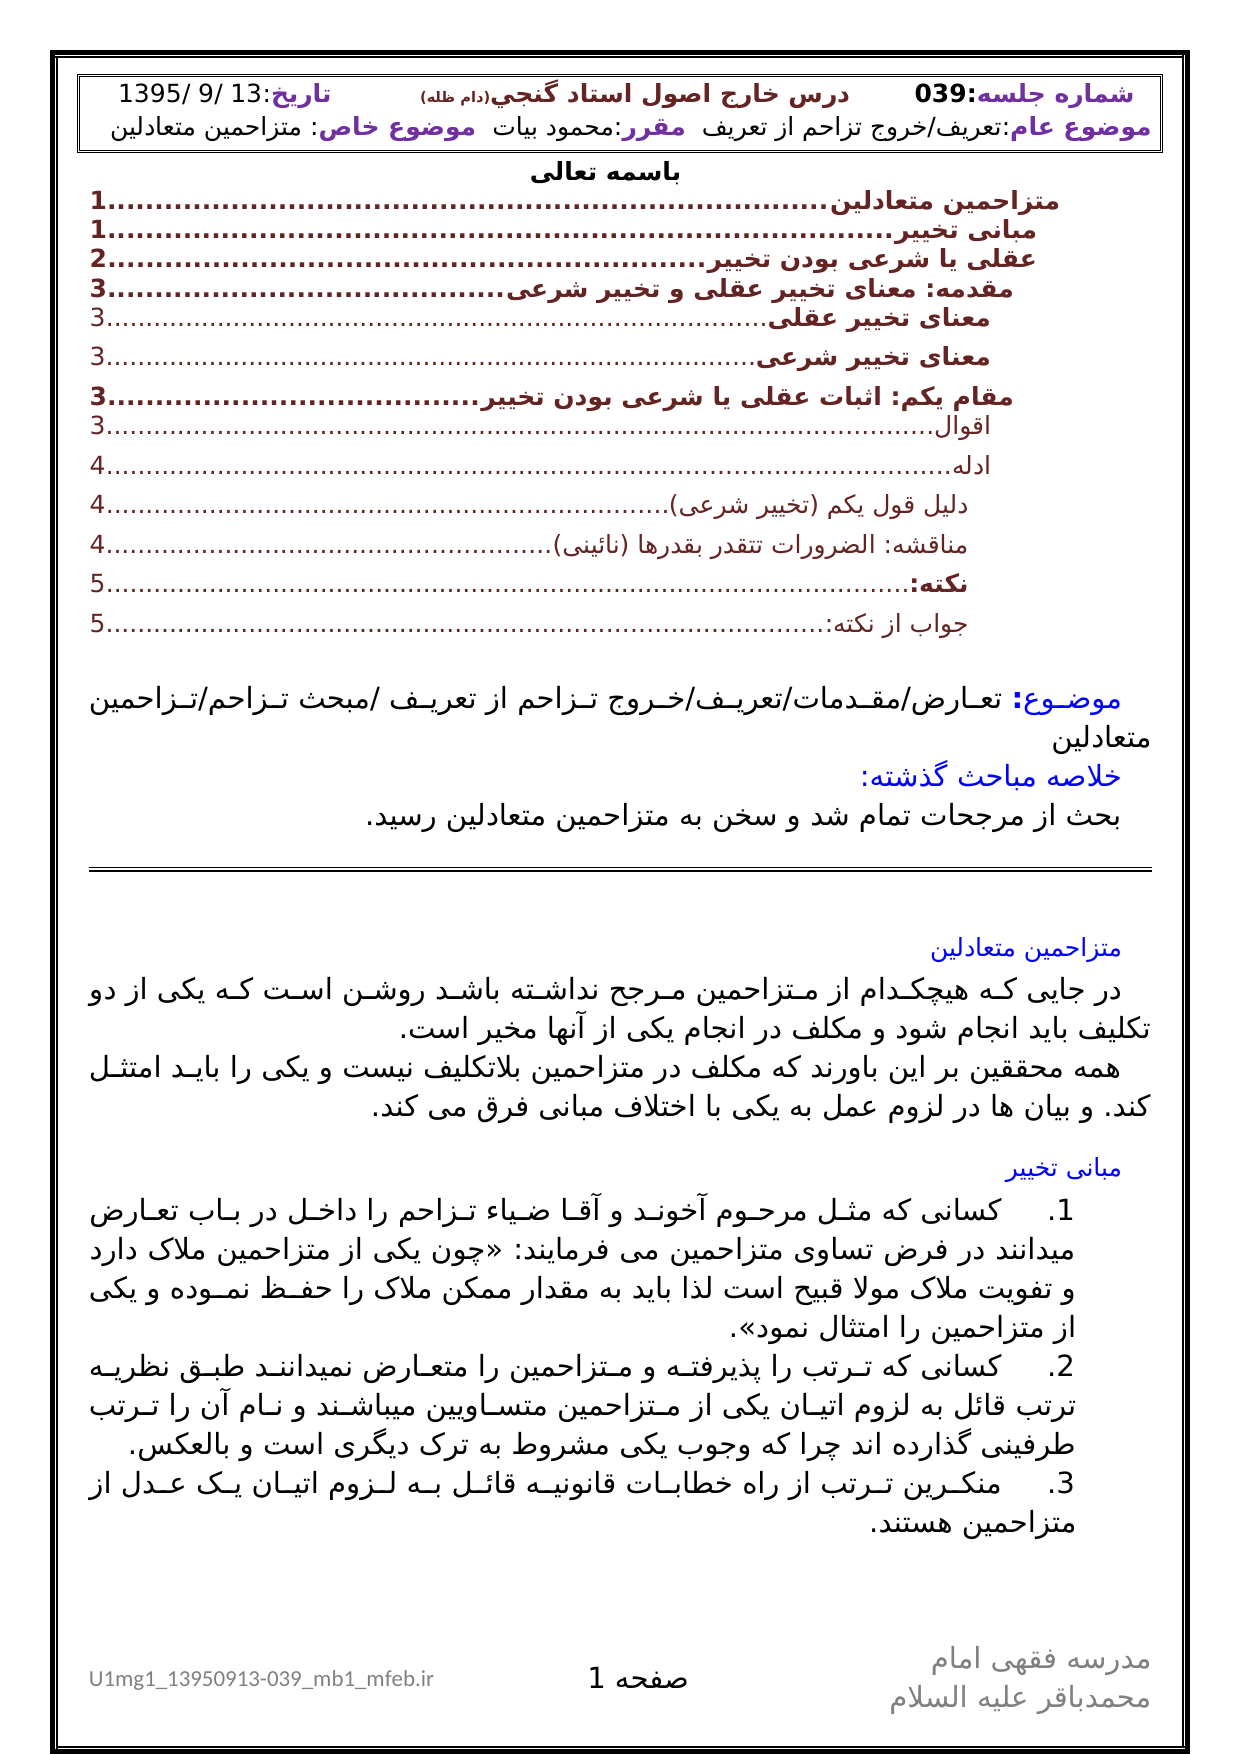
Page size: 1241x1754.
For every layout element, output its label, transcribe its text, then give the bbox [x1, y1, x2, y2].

text مناقشه: الضرورات تتقدر بقدرها (نائینی) 4 [89, 530, 968, 559]
text ادله 4 [89, 451, 991, 480]
subtitle متزاحمین متعادلین [89, 933, 1152, 962]
subtitle مبانی تخییر [89, 1153, 1152, 1183]
text نکته: 5 [89, 569, 968, 599]
text معنای تخییر عقلی 3 [89, 303, 991, 332]
text جواب از نکته: 5 [89, 609, 968, 638]
text عقلی یا شرعی بودن تخییر 2 [89, 244, 1037, 274]
list منکرین ترتب از راه خطابات قانونیه قائل به لزوم اتیان یک عدل از متزاحمین هستند. [89, 1466, 1077, 1539]
text مقام یکم: اثبات عقلی یا شرعی بودن تخییر 3 [89, 382, 1014, 411]
text همه محققین بر این باورند که مکلف در متزاحمین بلاتکلیف نیست و یکی را باید امتثل کند. و بیان ها در لزوم عمل به یکی با اختلاف مبانی فرق می کند. [89, 1051, 1152, 1123]
text در جایی که هیچکدام از متزاحمین مرجح نداشته باشد روشن است که یکی از دو تکلیف باید انجام شود و مکلف در انجام یکی از آنها مخیر است. [89, 973, 1152, 1046]
text موضوع: تعارض/مقدمات/تعریف/خروج تزاحم از تعریف /مبحث تزاحم/تزاحمین متعادلین [89, 681, 1152, 754]
list کسانی که مثل مرحوم آخوند و آقا ضیاء تزاحم را داخل در باب تعارض میدانند در فرض تساوی متزاحمین می فرمایند: «چون یکی از متزاحمین ملاک دارد و تفویت ملاک مولا قبیح است لذا باید به مقدار ممکن ملاک را حفظ نموده و یکی از متزاحمین را امتثال نمود». [89, 1193, 1077, 1344]
text بحث از مرجحات تمام شد و سخن به متزاحمین متعادلین رسید. [89, 798, 1152, 832]
text مقدمه: معنای تخییر عقلی و تخییر شرعی 3 [89, 274, 1014, 303]
list کسانی که ترتب را پذیرفته و متزاحمین را متعارض نمیدانند طبق نظریه ترتب قائل به لزوم اتیان یکی از متزاحمین متساویین میباشند و نام آن را ترتب طرفینی گذارده اند چرا که وجوب یکی مشروط به ترک دیگری است و بالعکس. [89, 1349, 1077, 1461]
text باسمه تعالی [89, 157, 1152, 186]
text مبانی تخییر 1 [89, 215, 1037, 244]
text دلیل قول یکم (تخییر شرعی) 4 [89, 490, 968, 519]
text اقوال 3 [89, 411, 991, 440]
text متزاحمین متعادلین 1 [89, 186, 1060, 215]
text خلاصه مباحث گذشته: [89, 759, 1152, 793]
text معنای تخییر شرعی 3 [89, 342, 991, 372]
